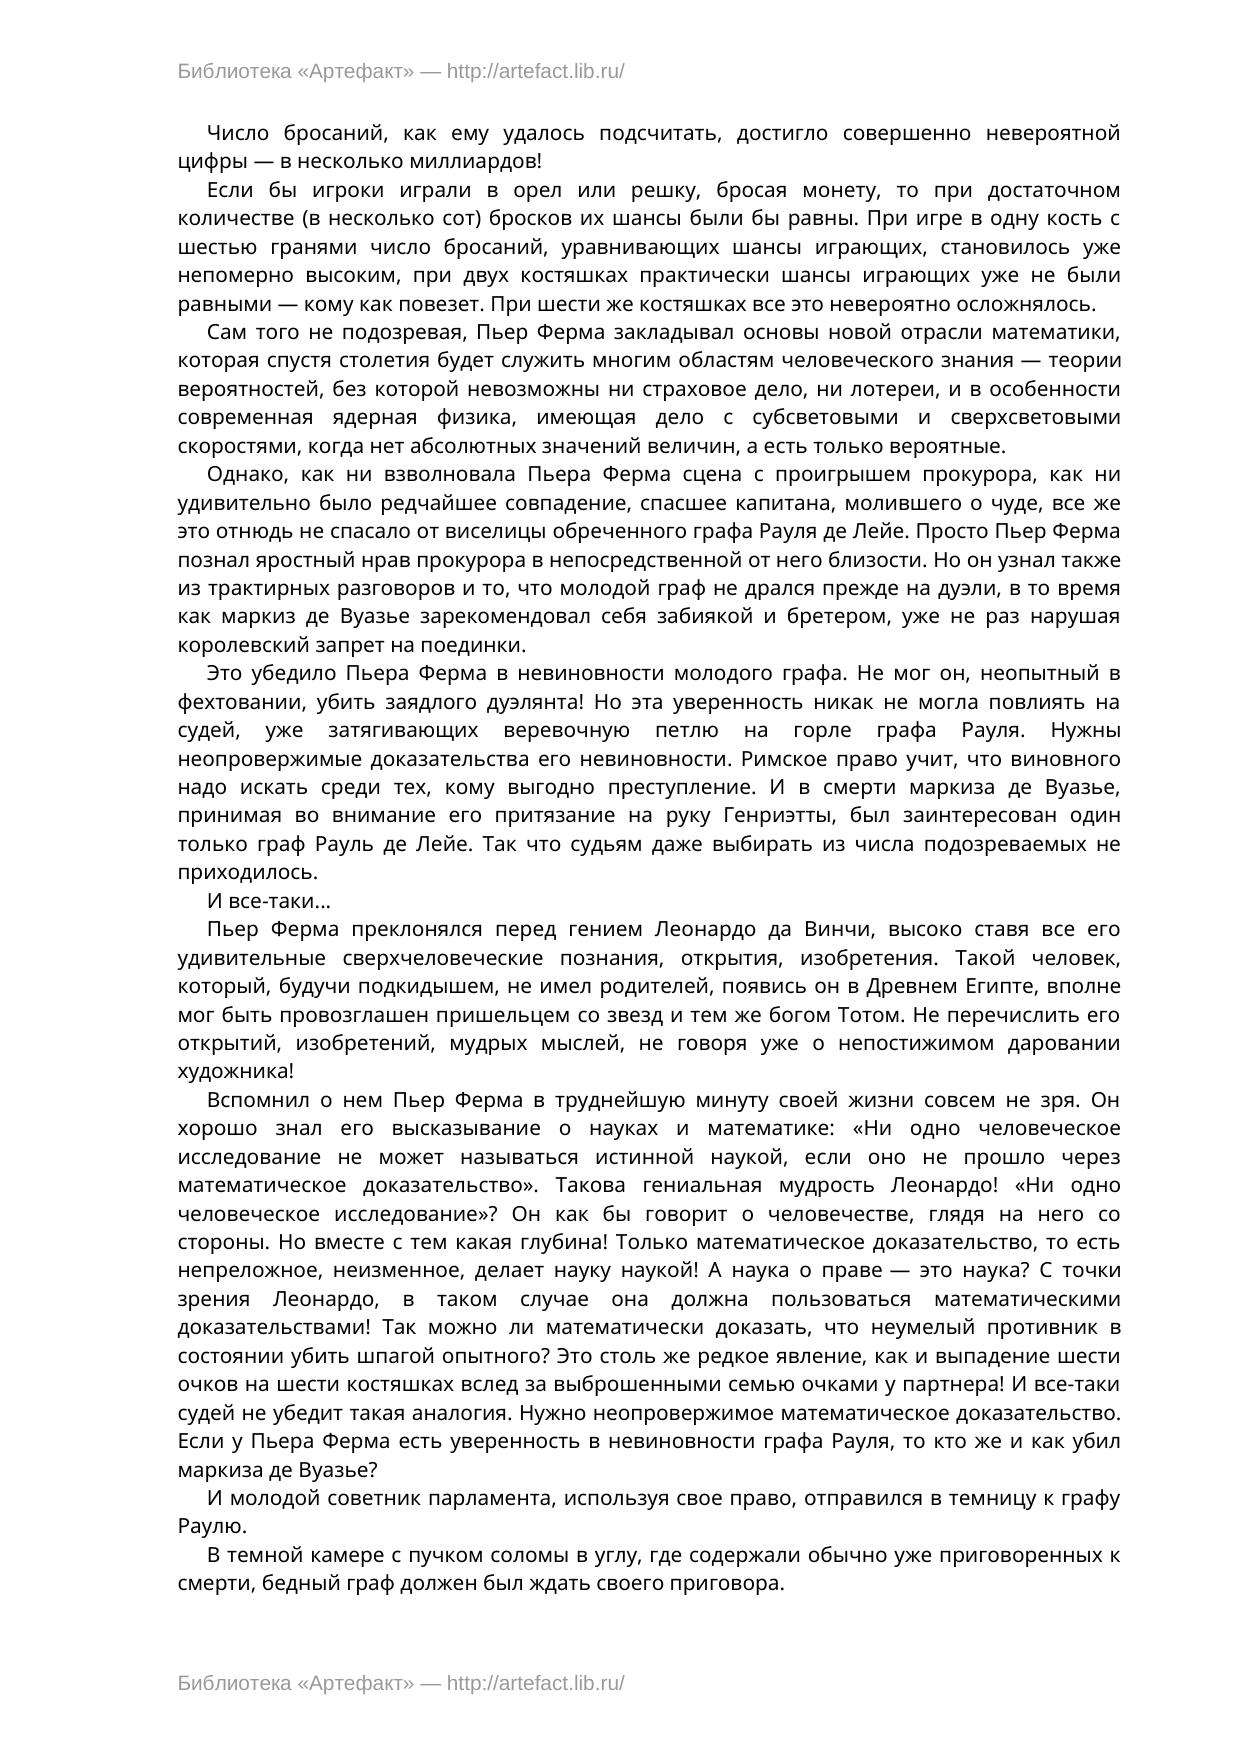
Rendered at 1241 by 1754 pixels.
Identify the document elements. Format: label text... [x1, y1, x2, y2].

text Это убедило Пьера Ферма в невиновности молодого графа. Не мог он, неопытный в фехтовании, убить заядлого дуэлянта! Но эта уверенность никак не могла повлиять на судей, уже затягивающих веревочную петлю на горле графа Рауля. Нужны неопровержимые доказательства его невиновности. Римское право учит, что виновного надо искать среди тех, кому выгодно преступление. И в смерти маркиза де Вуазье, принимая во внимание его притязание на руку Генриэтты, был заинтересован один только граф Рауль де Лейе. Так что судьям даже выбирать из числа подозреваемых не приходилось. [177, 658, 1122, 886]
text И молодой советник парламента, используя свое право, отправился в темницу к графу Раулю. [177, 1483, 1122, 1540]
text Однако, как ни взволновала Пьера Ферма сцена с проигрышем прокурора, как ни удивительно было редчайшее совпадение, спасшее капитана, молившего о чуде, все же это отнюдь не спасало от виселицы обреченного графа Рауля де Лейе. Просто Пьер Ферма познал яростный нрав прокурора в непосредственной от него близости. Но он узнал также из трактирных разговоров и то, что молодой граф не дрался прежде на дуэли, в то время как маркиз де Вуазье зарекомендовал себя забиякой и бретером, уже не раз нарушая королевский запрет на поединки. [177, 459, 1122, 658]
text Вспомнил о нем Пьер Ферма в труднейшую минуту своей жизни совсем не зря. Он хорошо знал его высказывание о науках и математике: «Ни одно человеческое исследование не может называться истинной наукой, если оно не прошло через математическое доказательство». Такова гениальная мудрость Леонардо! «Ни одно человеческое исследование»? Он как бы говорит о человечестве, глядя на него со стороны. Но вместе с тем какая глубина! Только математическое доказательство, то есть непреложное, неизменное, делает науку наукой! А наука о праве — это наука? С точки зрения Леонардо, в таком случае она должна пользоваться математическими доказательствами! Так можно ли математически доказать, что неумелый противник в состоянии убить шпагой опытного? Это столь же редкое явление, как и выпадение шести очков на шести костяшках вслед за выброшенными семью очками у партнера! И все-таки судей не убедит такая аналогия. Нужно неопровержимое математическое доказательство. Если у Пьера Ферма есть уверенность в невиновности графа Рауля, то кто же и как убил маркиза де Вуазье? [177, 1085, 1122, 1483]
text В темной камере с пучком соломы в углу, где содержали обычно уже приговоренных к смерти, бедный граф должен был ждать своего приговора. [177, 1540, 1122, 1597]
text Сам того не подозревая, Пьер Ферма закладывал основы новой отрасли математики, которая спустя столетия будет служить многим областям человеческого знания — теории вероятностей, без которой невозможны ни страховое дело, ни лотереи, и в особенности современная ядерная физика, имеющая дело с субсветовыми и сверхсветовыми скоростями, когда нет абсолютных значений величин, а есть только вероятные. [177, 317, 1122, 459]
text И все-таки... [177, 886, 1122, 914]
text Если бы игроки играли в орел или решку, бросая монету, то при достаточном количестве (в несколько сот) бросков их шансы были бы равны. При игре в одну кость с шестью гранями число бросаний, уравнивающих шансы играющих, становилось уже непомерно высоким, при двух костяшках практически шансы играющих уже не были равными — кому как повезет. При шести же костяшках все это невероятно осложнялось. [177, 175, 1122, 317]
text Пьер Ферма преклонялся перед гением Леонардо да Винчи, высоко ставя все его удивительные сверхчеловеческие познания, открытия, изобретения. Такой человек, который, будучи подкидышем, не имел родителей, появись он в Древнем Египте, вполне мог быть провозглашен пришельцем со звезд и тем же богом Тотом. Не перечислить его открытий, изобретений, мудрых мыслей, не говоря уже о непостижимом даровании художника! [177, 914, 1122, 1085]
text Число бросаний, как ему удалось подсчитать, достигло совершенно невероятной цифры — в несколько миллиардов! [177, 118, 1122, 175]
